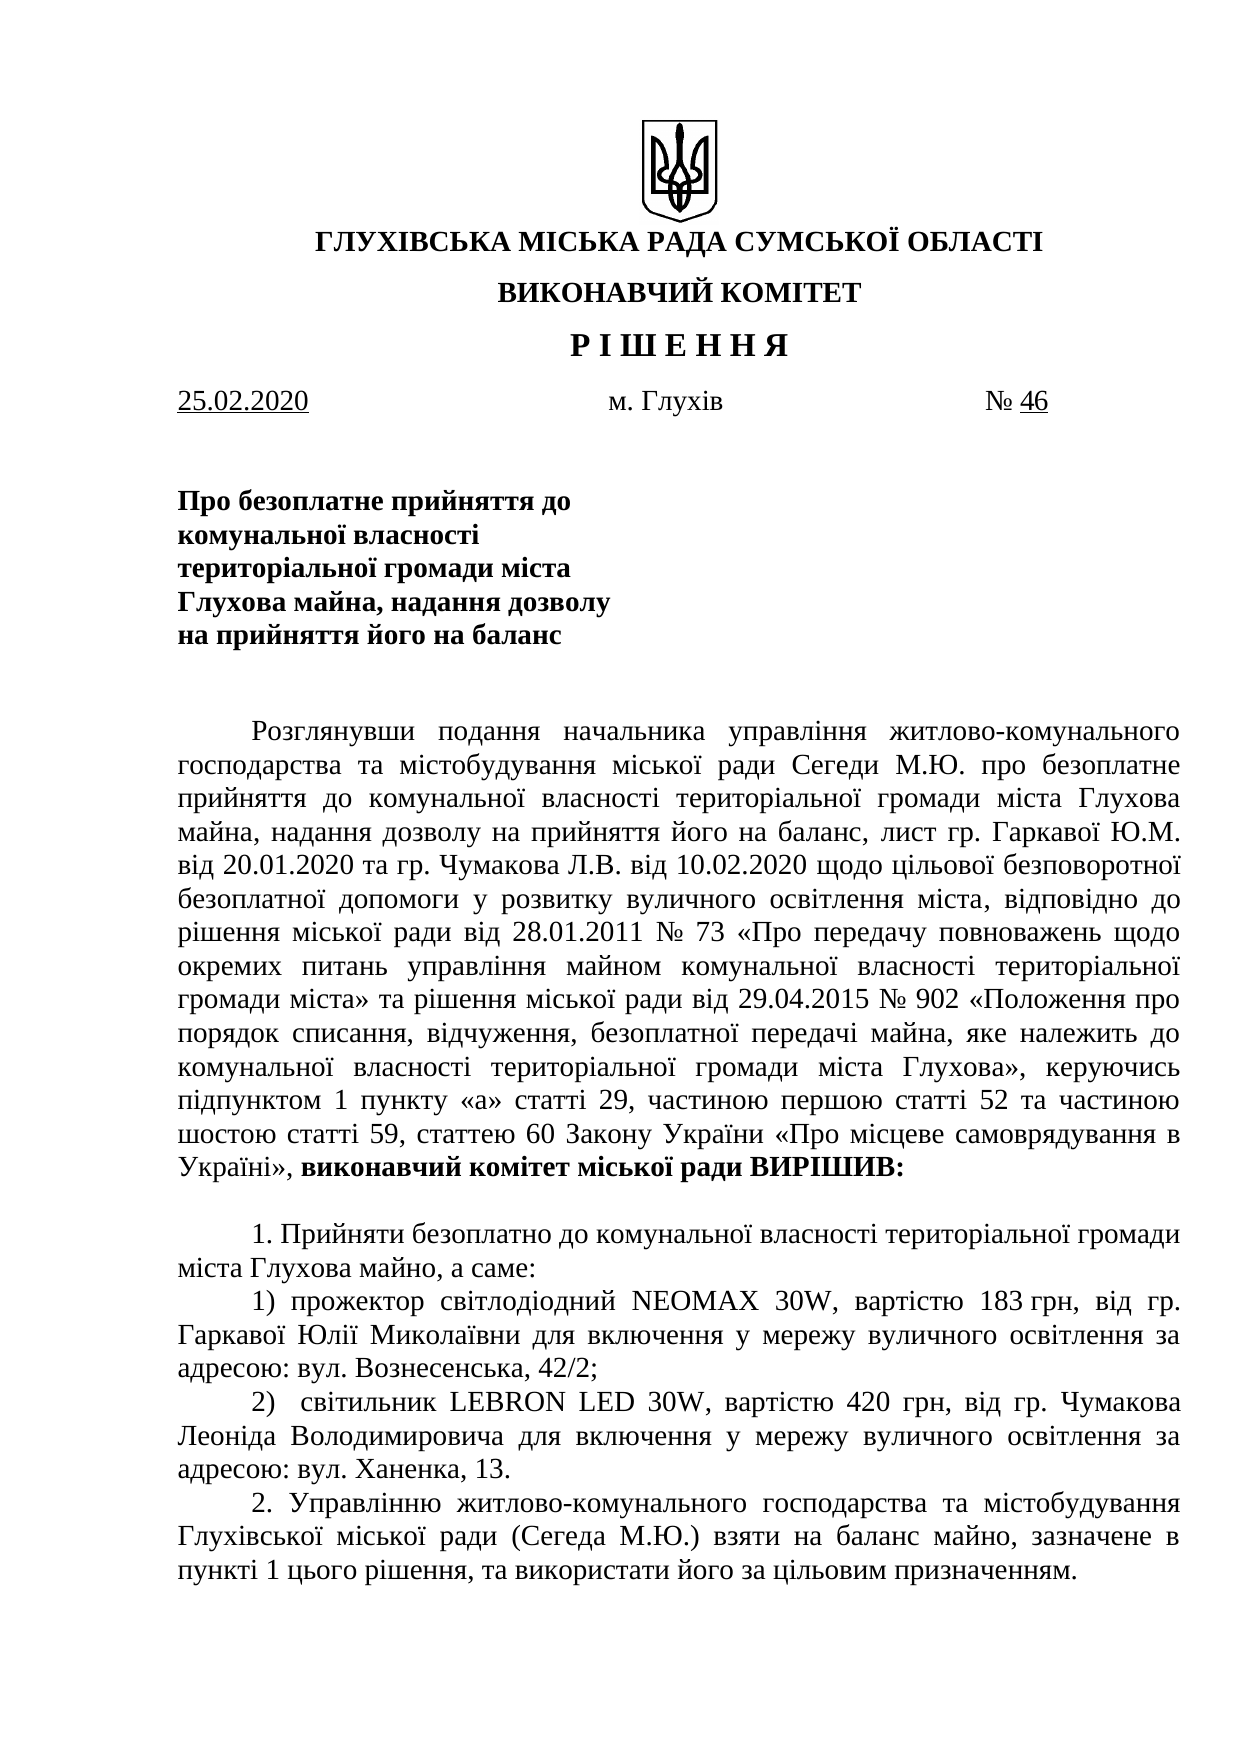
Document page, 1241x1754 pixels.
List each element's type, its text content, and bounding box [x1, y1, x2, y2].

text 2. Управлінню житлово-комунального господарства та містобудування Глухівської міської ради (Сегеда М.Ю.) взяти на баланс майно, зазначене в пункті 1 цього рішення, та використати його за цільовим призначенням. [177, 1485, 1181, 1585]
text Розглянувши подання начальника управління житлово-комунального господарства та містобудування міської ради Сегеди М.Ю. про безоплатне прийняття до комунальної власності територіальної громади міста Глухова майна, надання дозволу на прийняття його на баланс, лист гр. Гаркавої Ю.М. від 20.01.2020 та гр. Чумакова Л.В. від 10.02.2020 щодо цільової безповоротної безоплатної допомоги у розвитку вуличного освітлення міста, відповідно до рішення міської ради від 28.01.2011 № 73 «Про передачу повноважень щодо окремих питань управління майном комунальної власності територіальної громади міста» та рішення міської ради від 29.04.2015 № 902 «Положення про порядок списання, відчуження, безоплатної передачі майна, яке належить до комунальної власності територіальної громади міста Глухова», керуючись підпунктом 1 пункту «а» статті 29, частиною першою статті 52 та частиною шостою статті 59, статтею 60 Закону України «Про місцеве самоврядування в Україні», виконавчий комітет міської ради ВИРІШИВ: [177, 713, 1181, 1183]
text Р І Ш Е Н Н Я [325, 325, 1033, 363]
picture [639, 118, 719, 225]
text Про безоплатне прийняття до комунальної власності територіальної громади міста Глухова майна, надання дозволу на прийняття його на баланс [177, 483, 635, 651]
subtitle ВИКОНАВЧИЙ КОМІТЕТ [177, 275, 1182, 308]
text 2) світильник LEBRON LED 30W, вартістю 420 грн, від гр. Чумакова Леоніда Володимировича для включення у мережу вуличного освітлення за адресою: вул. Ханенка, 13. [177, 1384, 1181, 1485]
text 25.02.2020 м. Глухів № 46 [177, 383, 1166, 416]
text 1) прожектор світлодіодний NEOMAX 30W, вартістю 183 грн, від гр. Гаркавої Юлії Миколаївни для включення у мережу вуличного освітлення за адресою: вул. Вознесенська, 42/2; [177, 1283, 1181, 1384]
text 1. Прийняти безоплатно до комунальної власності територіальної громади міста Глухова майно, а саме: [177, 1216, 1181, 1283]
subtitle ГЛУХІВСЬКА МІСЬКА РАДА СУМСЬКОЇ ОБЛАСТІ [177, 224, 1182, 258]
